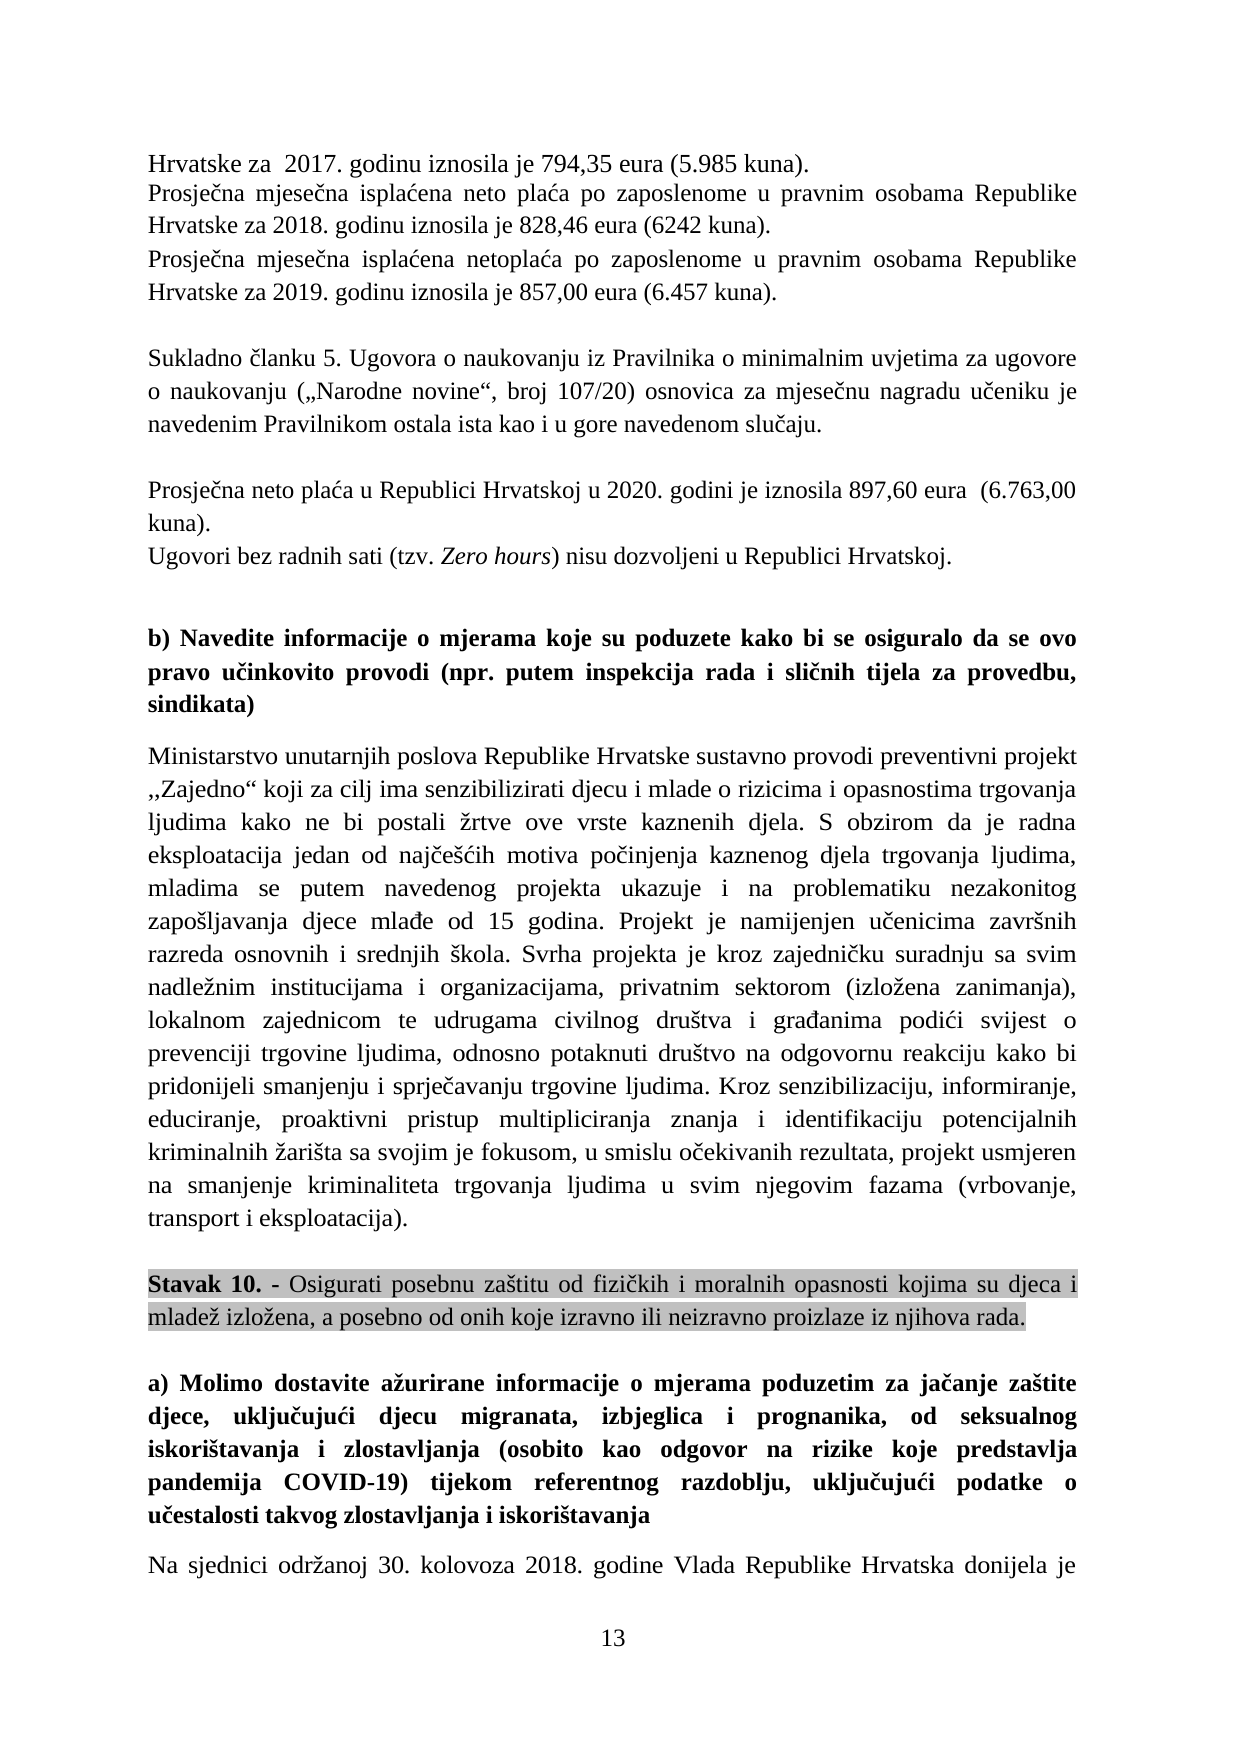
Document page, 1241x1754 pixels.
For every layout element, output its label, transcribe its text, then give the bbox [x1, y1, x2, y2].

text Prosječna mjesečna isplaćena netoplaća po zaposlenome u pravnim osobama Republike Hrvatske za 2019. godinu iznosila je 857,00 eura (6.457 kuna). [148, 244, 1078, 305]
text a) Molimo dostavite ažurirane informacije o mjerama poduzetim za jačanje zaštite djece, uključujući djecu migranata, izbjeglica i prognanika, od seksualnog iskorištavanja i zlostavljanja (osobito kao odgovor na rizike koje predstavlja pandemija COVID-19) tijekom referentnog razdoblju, uključujući podatke o učestalosti takvog zlostavljanja i iskorištavanja [148, 1368, 1078, 1529]
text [148, 1550, 1077, 1578]
text Sukladno članku 5. Ugovora o naukovanju iz Pravilnika o minimalnim uvjetima za ugovore o naukovanju („Narodne novine“, broj 107/20) osnovica za mjesečnu nagradu učeniku je navedenim Pravilnikom ostala ista kao i u gore navedenom slučaju. [148, 343, 1078, 437]
text Prosječna neto plaća u Republici Hrvatskoj u 2020. godini je iznosila 897,60 eura (6.763,00 kuna). [148, 475, 1078, 537]
text b) Navedite informacije o mjerama koje su poduzete kako bi se osiguralo da se ovo pravo učinkovito provodi (npr. putem inspekcija rada i sličnih tijela za provedbu, sindikata) [148, 623, 1078, 718]
text Prosječna mjesečna isplaćena neto plaća po zaposlenome u pravnim osobama Republike Hrvatske za 2018. godinu iznosila je 828,46 eura (6242 kuna). [148, 178, 1078, 239]
text Ugovori bez radnih sati (tzv. Zero hours) nisu dozvoljeni u Republici Hrvatskoj. [148, 541, 1078, 569]
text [148, 148, 1078, 178]
text Stavak 10. - Osigurati posebnu zaštitu od fizičkih i moralnih opasnosti kojima su djeca i mladež izložena, a posebno od onih koje izravno ili neizravno proizlaze iz njihova rada. [148, 1298, 1078, 1331]
text Ministarstvo unutarnjih poslova Republike Hrvatske sustavno provodi preventivni projekt ,,Zajedno“ koji za cilj ima senzibilizirati djecu i mlade o rizicima i opasnostima trgovanja ljudima kako ne bi postali žrtve ove vrste kaznenih djela. S obzirom da je radna eksploatacija jedan od najčešćih motiva počinjenja kaznenog djela trgovanja ljudima, mladima se putem navedenog projekta ukazuje i na problematiku nezakonitog zapošljavanja djece mlađe od 15 godina. Projekt je namijenjen učenicima završnih razreda osnovnih i srednjih škola. Svrha projekta je kroz zajedničku suradnju sa svim nadležnim institucijama i organizacijama, privatnim sektorom (izložena zanimanja), lokalnom zajednicom te udrugama civilnog društva i građanima podići svijest o prevenciji trgovine ljudima, odnosno potaknuti društvo na odgovornu reakciju kako bi pridonijeli smanjenju i sprječavanju trgovine ljudima. Kroz senzibilizaciju, informiranje, educiranje, proaktivni pristup multipliciranja znanja i identifikaciju potencijalnih kriminalnih žarišta sa svojim je fokusom, u smislu očekivanih rezultata, projekt usmjeren na smanjenje kriminaliteta trgovanja ljudima u svim njegovim fazama (vrbovanje, transport i eksploatacija). [148, 741, 1077, 1232]
